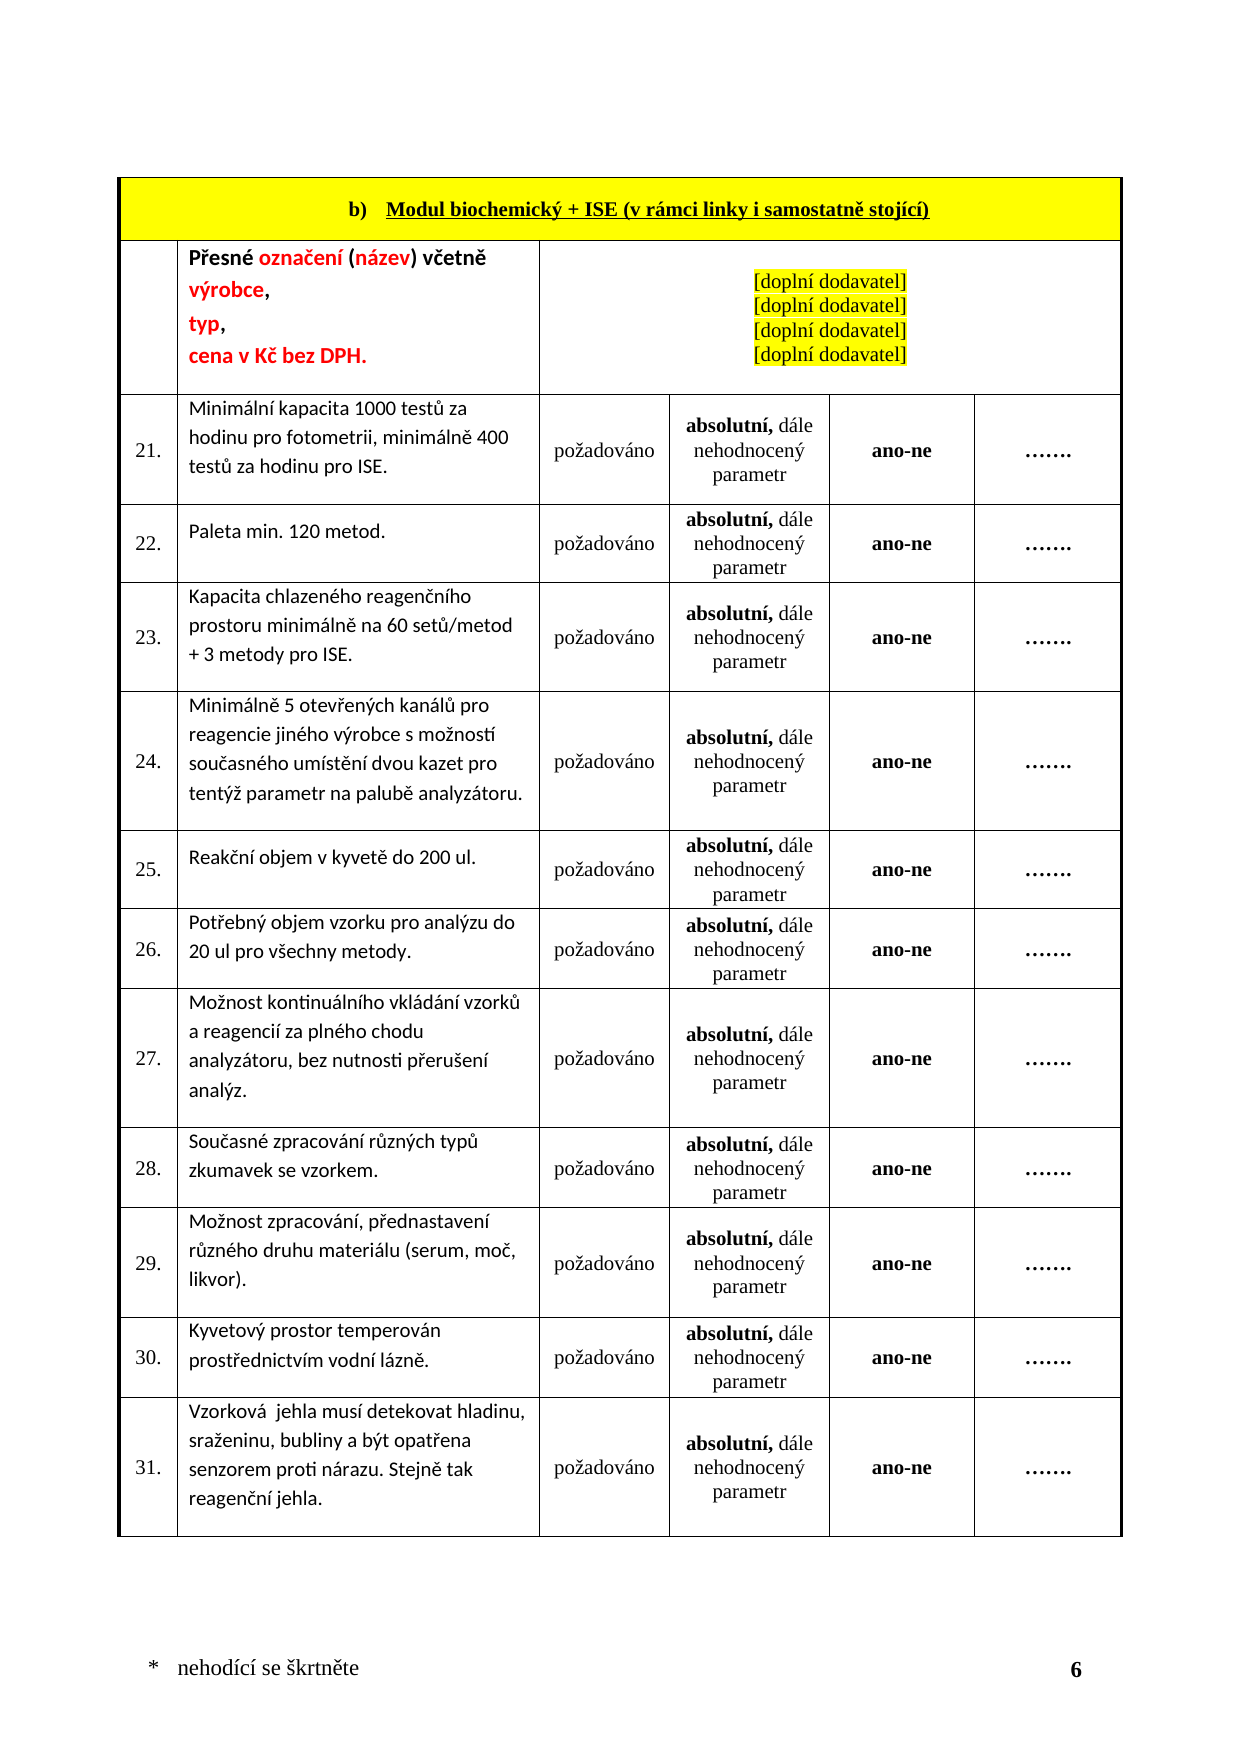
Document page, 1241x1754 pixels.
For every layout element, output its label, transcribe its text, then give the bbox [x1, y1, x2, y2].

table_cell Potřebný objem vzorku pro analýzu do 20 ul pro všechny metody. [178, 909, 539, 988]
table_cell ……. [975, 395, 1120, 504]
table_cell 24. [121, 692, 177, 830]
table_cell 31. [121, 1398, 177, 1536]
table_cell absolutní, dále nehodnocený parametr [670, 989, 829, 1127]
table_cell ……. [975, 505, 1120, 582]
table_cell ano-ne [830, 909, 974, 988]
table_cell požadováno [540, 1398, 669, 1536]
table_cell absolutní, dále nehodnocený parametr [670, 395, 829, 504]
table_cell absolutní, dále nehodnocený parametr [670, 1128, 829, 1207]
table_cell ano-ne [830, 1398, 974, 1536]
table_cell ……. [975, 583, 1120, 691]
table_cell požadováno [540, 989, 669, 1127]
table_cell [doplní dodavatel] [doplní dodavatel] [doplní dodavatel] [doplní dodavatel] [540, 241, 1120, 394]
table_cell 29. [121, 1208, 177, 1317]
table_cell ……. [975, 692, 1120, 830]
table_cell Možnost kontinuálního vkládání vzorků a reagencií za plného chodu analyzátoru, bez nutnosti přerušení analýz. [178, 989, 539, 1127]
table_cell ……. [975, 989, 1120, 1127]
table_cell 27. [121, 989, 177, 1127]
table_cell ano-ne [830, 1128, 974, 1207]
table_cell ……. [975, 831, 1120, 908]
table_cell požadováno [540, 692, 669, 830]
table_cell ano-ne [830, 831, 974, 908]
table_cell požadováno [540, 1208, 669, 1317]
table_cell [670, 1398, 829, 1536]
table_cell ……. [975, 1318, 1120, 1397]
table_cell [121, 241, 177, 394]
table_cell požadováno [540, 1128, 669, 1207]
table_cell 21. [121, 395, 177, 504]
table_cell Minimální kapacita 1000 testů za hodinu pro fotometrii, minimálně 400 testů za hodinu pro ISE. [178, 395, 539, 504]
table_cell požadováno [540, 909, 669, 988]
table_cell Kapacita chlazeného reagenčního prostoru minimálně na 60 setů/metod + 3 metody pro ISE. [178, 583, 539, 691]
table_cell ……. [975, 1128, 1120, 1207]
table_cell ano-ne [830, 989, 974, 1127]
table_cell ano-ne [830, 1318, 974, 1397]
table_cell ……. [975, 909, 1120, 988]
table_cell ano-ne [830, 505, 974, 582]
table_cell požadováno [540, 831, 669, 908]
table_cell 28. [121, 1128, 177, 1207]
table_cell požadováno [540, 395, 669, 504]
table_cell požadováno [540, 505, 669, 582]
table_cell Minimálně 5 otevřených kanálů pro reagencie jiného výrobce s možností současného umístění dvou kazet pro tentýž parametr na palubě analyzátoru. [178, 692, 539, 830]
table_cell Přesné označení (název) včetně výrobce, typ, cena v Kč bez DPH. [178, 241, 539, 394]
table_cell Reakční objem v kyvetě do 200 ul. [178, 831, 539, 908]
table_cell 22. [121, 505, 177, 582]
table_cell Modul biochemický + ISE (v rámci linky i samostatně stojící) [121, 178, 1120, 240]
table_cell Vzorková jehla musí detekovat hladinu, sraženinu, bubliny a být opatřena senzorem proti nárazu. Stejně tak reagenční jehla. [178, 1398, 539, 1536]
table_cell 30. [121, 1318, 177, 1397]
table_cell ano-ne [830, 1208, 974, 1317]
table_cell ano-ne [830, 692, 974, 830]
table_cell požadováno [540, 1318, 669, 1397]
table_cell ……. [975, 1208, 1120, 1317]
table_cell ano-ne [830, 395, 974, 504]
table_cell ……. [975, 1398, 1120, 1536]
table_cell 23. [121, 583, 177, 691]
table_cell absolutní, dále nehodnocený parametr [670, 1318, 829, 1397]
table_cell absolutní, dále nehodnocený parametr [670, 583, 829, 691]
table_cell Paleta min. 120 metod. [178, 505, 539, 582]
table_cell 25. [121, 831, 177, 908]
table_cell požadováno [540, 583, 669, 691]
table_cell absolutní, dále nehodnocený parametr [670, 1208, 829, 1317]
table_cell absolutní, dále nehodnocený parametr [670, 505, 829, 582]
table_cell 26. [121, 909, 177, 988]
table_cell Současné zpracování různých typů zkumavek se vzorkem. [178, 1128, 539, 1207]
table_cell Kyvetový prostor temperován prostřednictvím vodní lázně. [178, 1318, 539, 1397]
table_cell Možnost zpracování, přednastavení různého druhu materiálu (serum, moč, likvor). [178, 1208, 539, 1317]
table_cell ano-ne [830, 583, 974, 691]
table_cell absolutní, dále nehodnocený parametr [670, 692, 829, 830]
table_cell absolutní, dále nehodnocený parametr [670, 831, 829, 908]
table_cell absolutní, dále nehodnocený parametr [670, 909, 829, 988]
